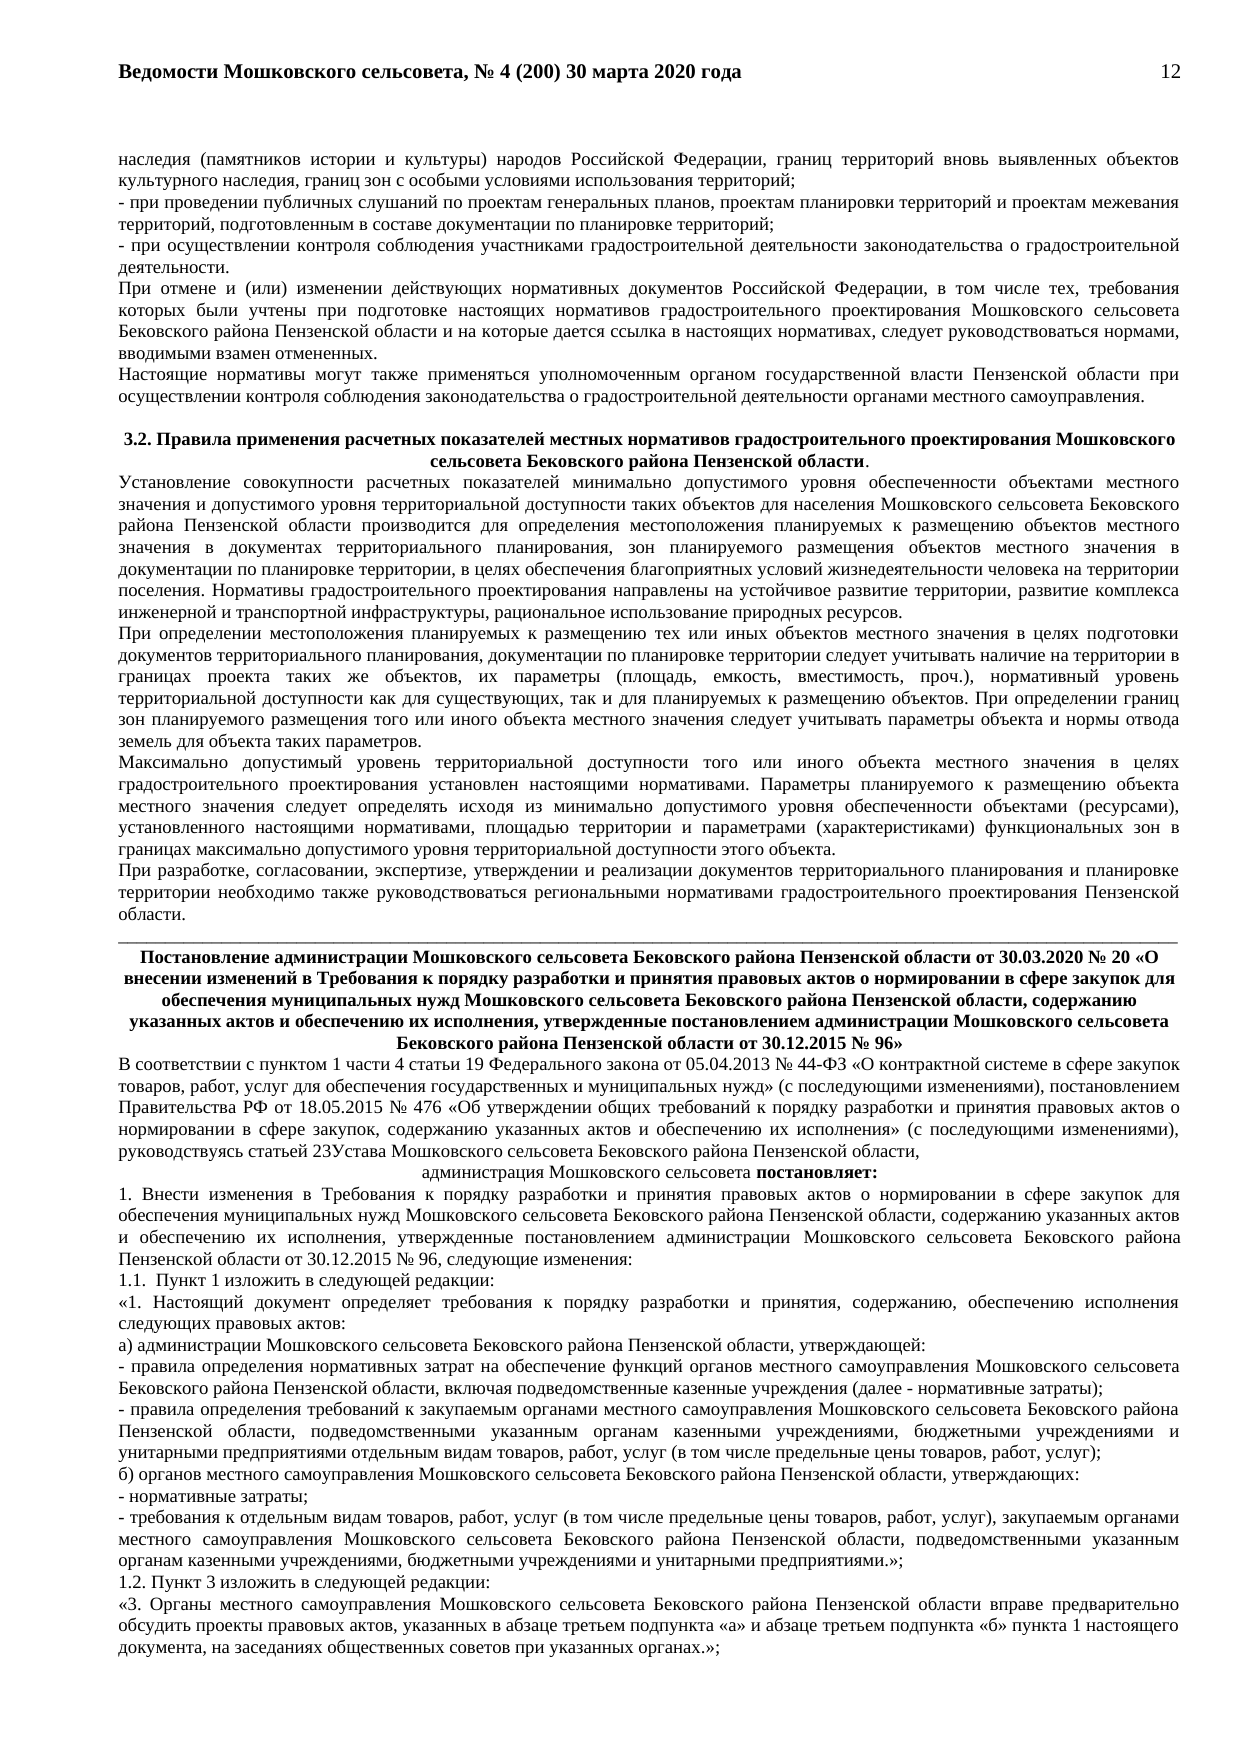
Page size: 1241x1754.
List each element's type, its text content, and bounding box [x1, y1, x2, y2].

text - при осуществлении контроля соблюдения участниками градостроительной деятельности законодательства о градостроительной деятельности. [118, 234, 1181, 277]
text При определении местоположения планируемых к размещению тех или иных объектов местного значения в целях подготовки документов территориального планирования, документации по планировке территории следует учитывать наличие на территории в границах проекта таких же объектов, их параметры (площадь, емкость, вместимость, проч.), нормативный уровень территориальной доступности как для существующих, так и для планируемых к размещению объектов. При определении границ зон планируемого размещения того или иного объекта местного значения следует учитывать параметры объекта и нормы отвода земель для объекта таких параметров. [118, 622, 1181, 751]
text 1.2. Пункт 3 изложить в следующей редакции: [118, 1571, 1181, 1592]
text 1.1. Пункт 1 изложить в следующей редакции: [118, 1269, 1181, 1291]
title 1. Внести изменения в Требования к порядку разработки и принятия правовых актов о нормировании в сфере закупок для обеспечения муниципальных нужд Мошковского сельсовета Бековского района Пензенской области, содержанию указанных актов и обеспечению их исполнения, утвержденные постановлением администрации Мошковского сельсовета Бековского района Пензенской области от 30.12.2015 № 96, следующие изменения: [118, 1183, 1181, 1269]
text б) органов местного самоуправления Мошковского сельсовета Бековского района Пензенской области, утверждающих: [118, 1463, 1181, 1484]
text администрация Мошковского сельсовета постановляет: [118, 1161, 1181, 1183]
text - требования к отдельным видам товаров, работ, услуг (в том числе предельные цены товаров, работ, услуг), закупаемым органами местного самоуправления Мошковского сельсовета Бековского района Пензенской области, подведомственными указанным органам казенными учреждениями, бюджетными учреждениями и унитарными предприятиями.»; [118, 1506, 1181, 1571]
text - правила определения требований к закупаемым органами местного самоуправления Мошковского сельсовета Бековского района Пензенской области, подведомственными указанным органам казенными учреждениями, бюджетными учреждениями и унитарными предприятиями отдельным видам товаров, работ, услуг (в том числе предельные цены товаров, работ, услуг); [118, 1398, 1181, 1463]
title В соответствии с пунктом 1 части 4 статьи 19 Федерального закона от 05.04.2013 № 44-ФЗ «О контрактной системе в сфере закупок товаров, работ, услуг для обеспечения государственных и муниципальных нужд» (с последующими изменениями), постановлением Правительства РФ от 18.05.2015 № 476 «Об утверждении общих требований к порядку разработки и принятия правовых актов о нормировании в сфере закупок, содержанию указанных актов и обеспечению их исполнения» (с последующими изменениями), руководствуясь статьей 23Устава Мошковского сельсовета Бековского района Пензенской области, [118, 1053, 1181, 1161]
text Настоящие нормативы могут также применяться уполномоченным органом государственной власти Пензенской области при осуществлении контроля соблюдения законодательства о градостроительной деятельности органами местного самоуправления. [118, 363, 1181, 406]
text Максимально допустимый уровень территориальной доступности того или иного объекта местного значения в целях градостроительного проектирования установлен настоящими нормативами. Параметры планируемого к размещению объекта местного значения следует определять исходя из минимально допустимого уровня обеспеченности объектами (ресурсами), установленного настоящими нормативами, площадью территории и параметрами (характеристиками) функциональных зон в границах максимально допустимого уровня территориальной доступности этого объекта. [118, 751, 1181, 859]
text При разработке, согласовании, экспертизе, утверждении и реализации документов территориального планирования и планировке территории необходимо также руководствоваться региональными нормативами градостроительного проектирования Пензенской области. [118, 859, 1181, 924]
text При отмене и (или) изменении действующих нормативных документов Российской Федерации, в том числе тех, требования которых были учтены при подготовке настоящих нормативов градостроительного проектирования Мошковского сельсовета Бековского района Пензенской области и на которые дается ссылка в настоящих нормативах, следует руководствоваться нормами, вводимыми взамен отмененных. [118, 277, 1181, 363]
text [118, 148, 1181, 191]
text _________________________________________________________________________________________________________________ [118, 924, 1181, 946]
text «3. Органы местного самоуправления Мошковского сельсовета Бековского района Пензенской области вправе предварительно обсудить проекты правовых актов, указанных в абзаце третьем подпункта «а» и абзаце третьем подпункта «б» пункта 1 настоящего документа, на заседаниях общественных советов при указанных органах.»; [118, 1592, 1181, 1657]
text «1. Настоящий документ определяет требования к порядку разработки и принятия, содержанию, обеспечению исполнения следующих правовых актов: [118, 1291, 1181, 1334]
text - нормативные затраты; [118, 1484, 1181, 1506]
text а) администрации Мошковского сельсовета Бековского района Пензенской области, утверждающей: [118, 1334, 1181, 1355]
text - правила определения нормативных затрат на обеспечение функций органов местного самоуправления Мошковского сельсовета Бековского района Пензенской области, включая подведомственные казенные учреждения (далее - нормативные затраты); [118, 1355, 1181, 1398]
title Постановление администрации Мошковского сельсовета Бековского района Пензенской области от 30.03.2020 № 20 «О внесении изменений в Требования к порядку разработки и принятия правовых актов о нормировании в сфере закупок для обеспечения муниципальных нужд Мошковского сельсовета Бековского района Пензенской области, содержанию указанных актов и обеспечению их исполнения, утвержденные постановлением администрации Мошковского сельсовета Бековского района Пензенской области от 30.12.2015 № 96» [118, 946, 1181, 1053]
text Установление совокупности расчетных показателей минимально допустимого уровня обеспеченности объектами местного значения и допустимого уровня территориальной доступности таких объектов для населения Мошковского сельсовета Бековского района Пензенской области производится для определения местоположения планируемых к размещению объектов местного значения в документах территориального планирования, зон планируемого размещения объектов местного значения в документации по планировке территории, в целях обеспечения благоприятных условий жизнедеятельности человека на территории поселения. Нормативы градостроительного проектирования направлены на устойчивое развитие территории, развитие комплекса инженерной и транспортной инфраструктуры, рациональное использование природных ресурсов. [118, 471, 1181, 622]
text - при проведении публичных слушаний по проектам генеральных планов, проектам планировки территорий и проектам межевания территорий, подготовленным в составе документации по планировке территорий; [118, 191, 1181, 234]
text 3.2. Правила применения расчетных показателей местных нормативов градостроительного проектирования Мошковского сельсовета Бековского района Пензенской области. [118, 428, 1181, 471]
